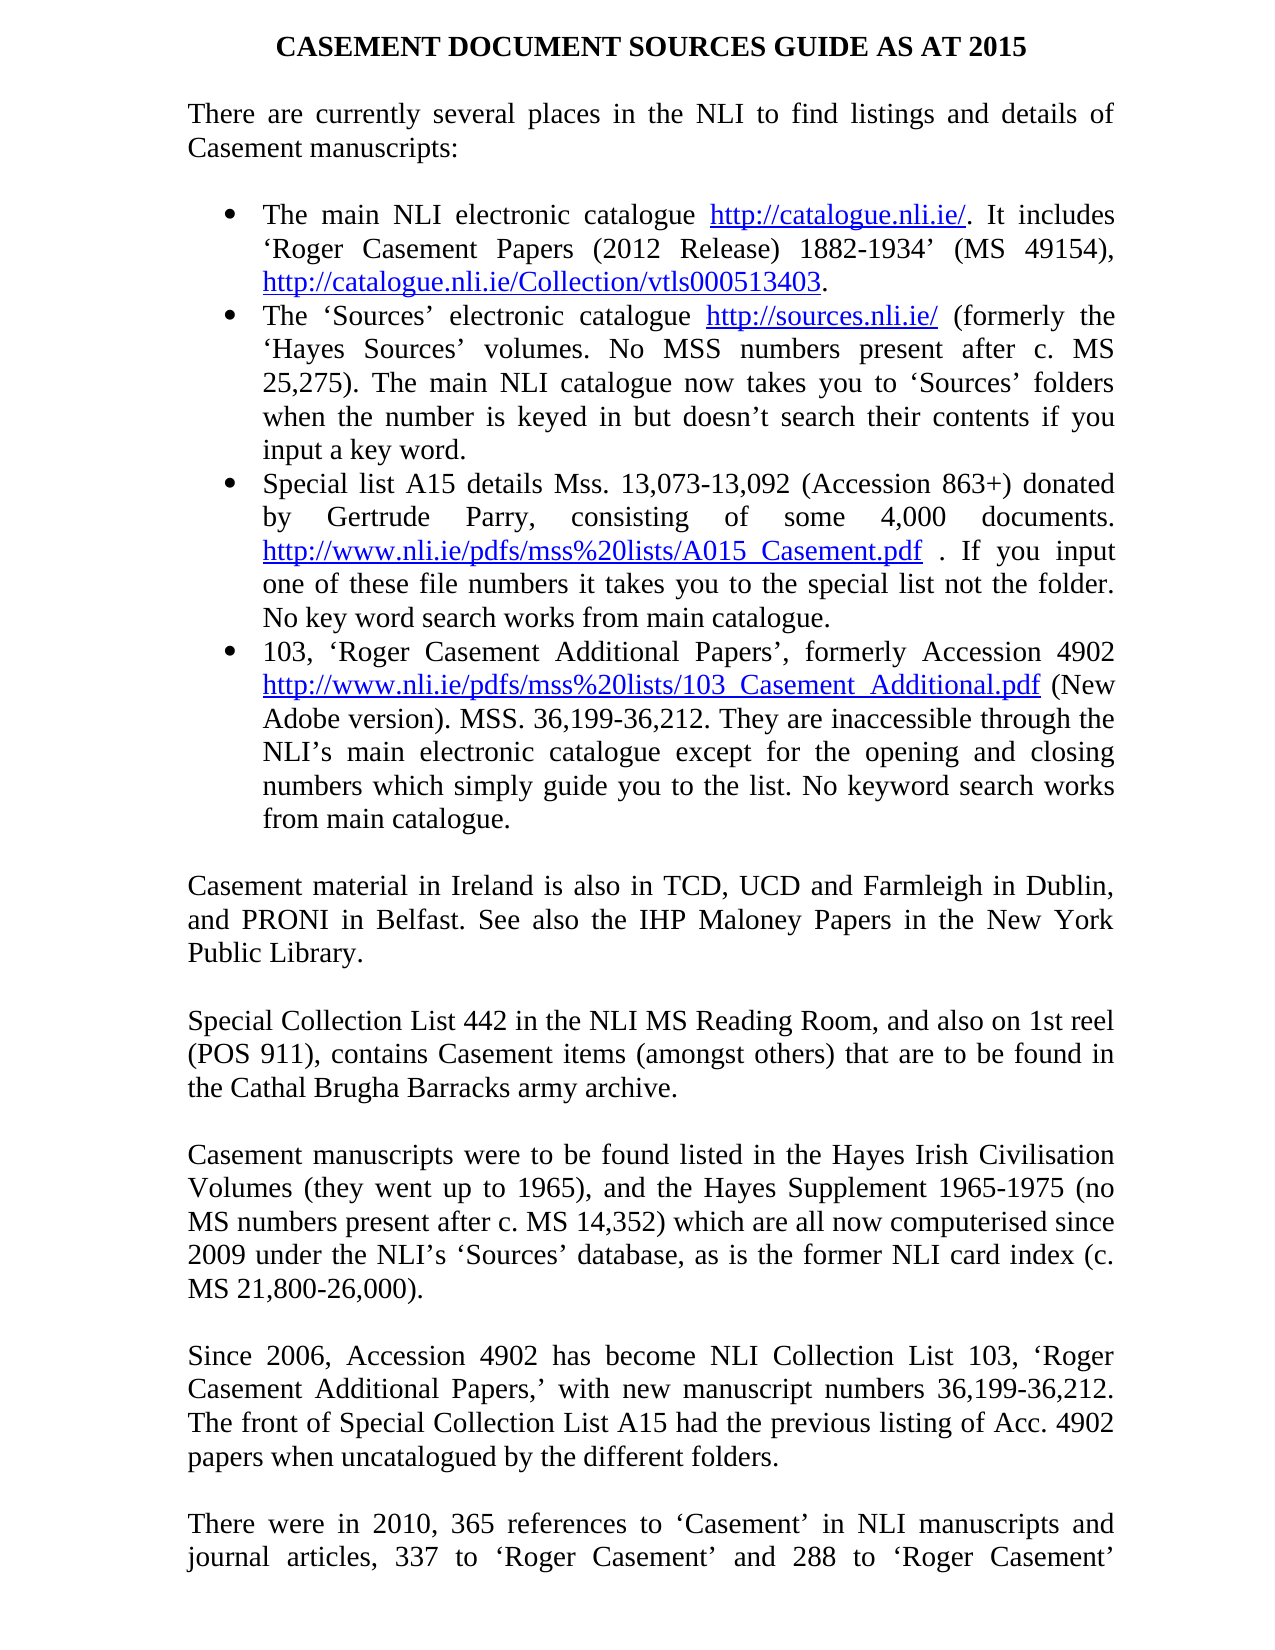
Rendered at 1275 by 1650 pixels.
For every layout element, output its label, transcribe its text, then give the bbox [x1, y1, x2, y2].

text CASEMENT DOCUMENT SOURCES GUIDE AS AT 2015 [187, 29, 1116, 63]
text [187, 1506, 1116, 1573]
list Special list A15 details Mss. 13,073-13,092 (Accession 863+) donated by Gertrude Parry, consisting of some 4,000 documents. http://www.nli.ie/pdfs/mss%20lists/A015_Casement.pdf . If you input one of these file numbers it takes you to the special list not the folder. No key word search works from main catalogue. [225, 466, 1116, 634]
text Since 2006, Accession 4902 has become NLI Collection List 103, ‘Roger Casement Additional Papers,’ with new manuscript numbers 36,199-36,212. The front of Special Collection List A15 had the previous listing of Acc. 4902 papers when uncatalogued by the different folders. [187, 1338, 1116, 1472]
list The ‘Sources’ electronic catalogue http://sources.nli.ie/ (formerly the ‘Hayes Sources’ volumes. No MSS numbers present after c. MS 25,275). The main NLI catalogue now takes you to ‘Sources’ folders when the number is keyed in but doesn’t search their contents if you input a key word. [225, 298, 1116, 466]
text There are currently several places in the NLI to find listings and details of Casement manuscripts: [187, 97, 1116, 164]
list The main NLI electronic catalogue http://catalogue.nli.ie/. It includes ‘Roger Casement Papers (2012 Release) 1882-1934’ (MS 49154), http://catalogue.nli.ie/Collection/vtls000513403. [225, 197, 1116, 298]
text Special Collection List 442 in the NLI MS Reading Room, and also on 1st reel (POS 911), contains Casement items (amongst others) that are to be found in the Cathal Brugha Barracks army archive. [187, 1003, 1116, 1103]
list 103, ‘Roger Casement Additional Papers’, formerly Accession 4902 http://www.nli.ie/pdfs/mss%20lists/103_Casement_Additional.pdf (New Adobe version). MSS. 36,199-36,212. They are inaccessible through the NLI’s main electronic catalogue except for the opening and closing numbers which simply guide you to the list. No keyword search works from main catalogue. [225, 634, 1116, 835]
text Casement manuscripts were to be found listed in the Hayes Irish Civilisation Volumes (they went up to 1965), and the Hayes Supplement 1965-1975 (no MS numbers present after c. MS 14,352) which are all now computerised since 2009 under the NLI’s ‘Sources’ database, as is the former NLI card index (c. MS 21,800-26,000). [187, 1137, 1116, 1304]
text Casement material in Ireland is also in TCD, UCD and Farmleigh in Dublin, and PRONI in Belfast. See also the IHP Maloney Papers in the New York Public Library. [187, 868, 1116, 969]
